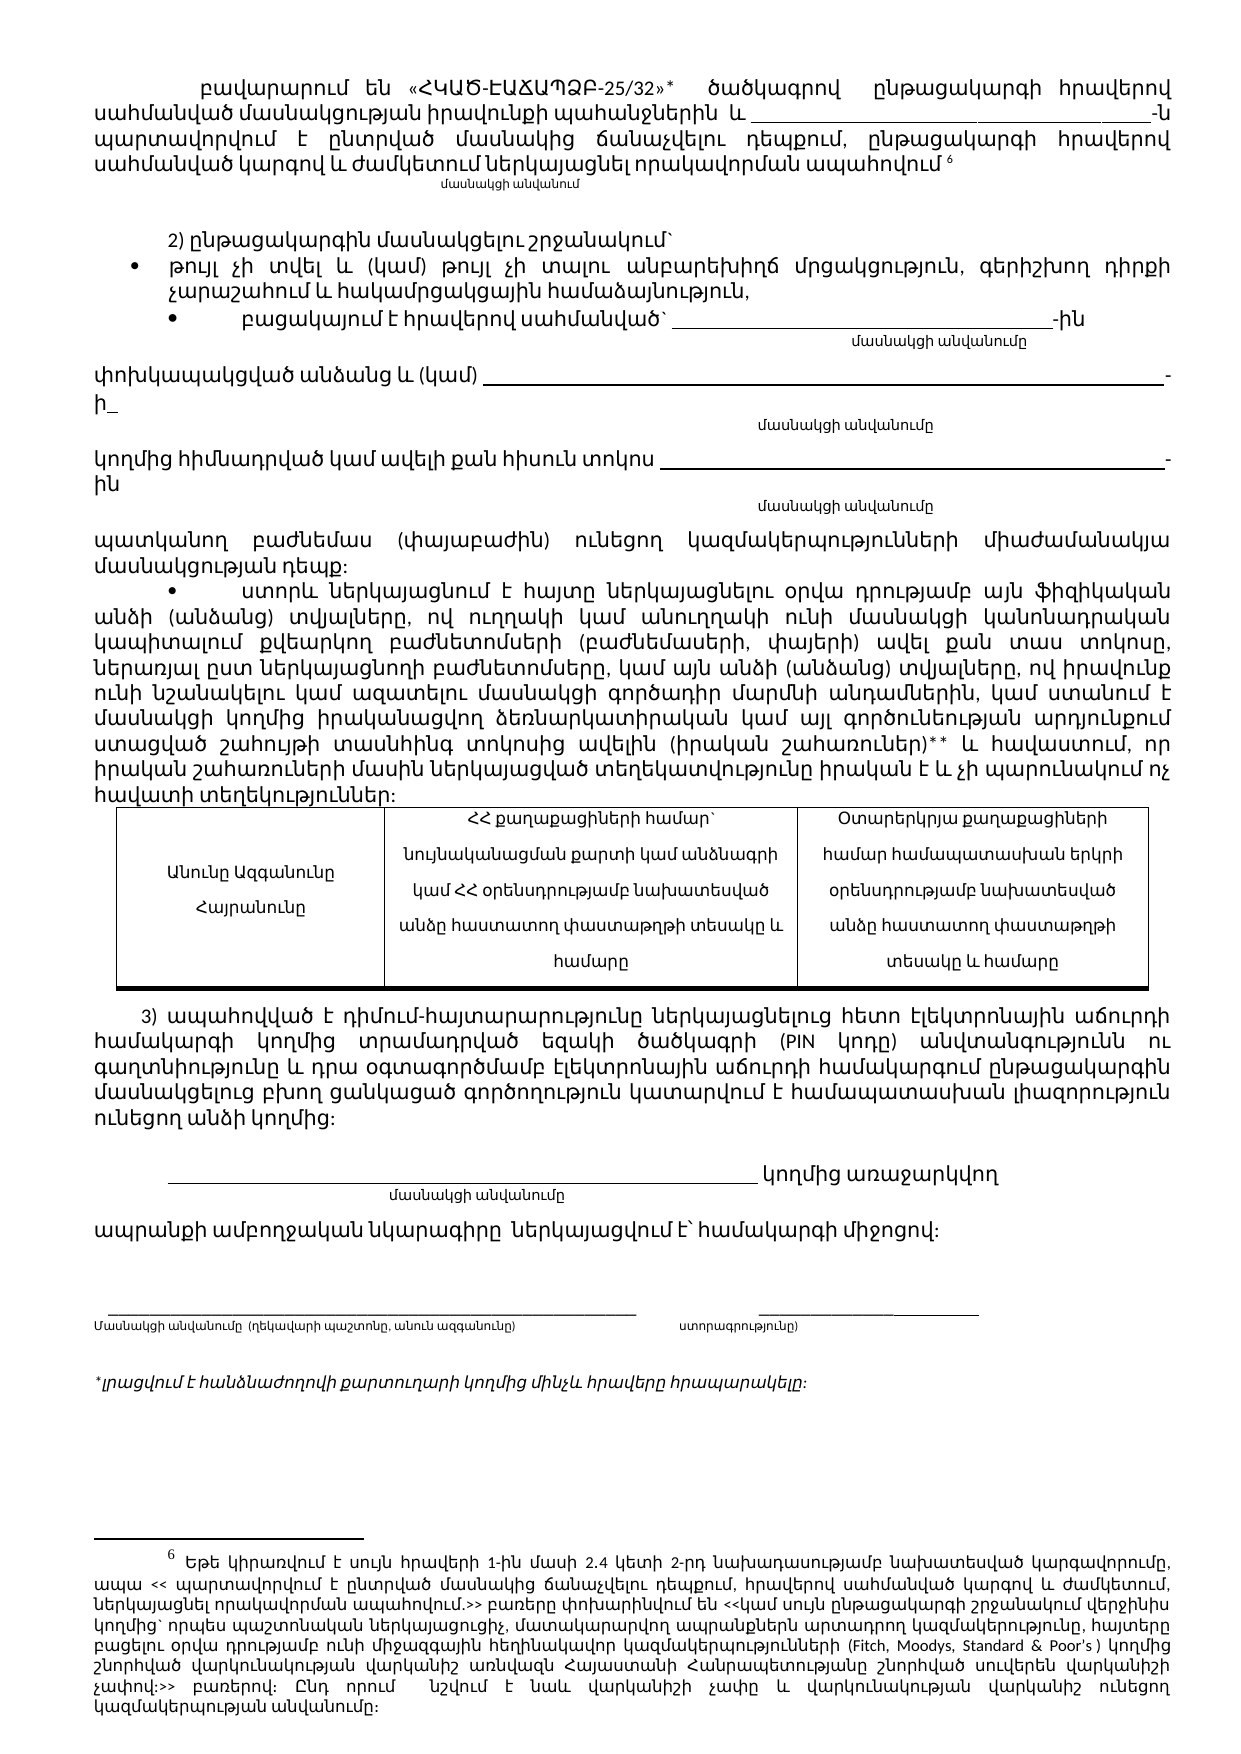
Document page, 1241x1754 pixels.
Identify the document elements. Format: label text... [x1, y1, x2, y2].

text մասնակցի անվանում [94, 177, 1171, 202]
text մասնակցի անվանումը [94, 416, 1171, 446]
text պատկանող բաժնեմաս (փայաբաժին) ունեցող կազմակերպությունների միաժամանակյա մասնակցության դեպք: [94, 528, 1171, 578]
text մասնակցի անվանումը [94, 332, 1171, 362]
table_header Օտարերկրյա քաղաքացիների համար համապատասխան երկրի օրենսդրությամբ նախատեսված անձը հաստատող փաստաթղթի տեսակը և համարը [798, 808, 1148, 986]
list թույլ չի տվել և (կամ) թույլ չի տալու անբարեխիղճ մրցակցություն, գերիշխող դիրքի չարաշահում և հակամրցակցային համաձայնություն, [131, 253, 1171, 304]
text մասնակցի անվանումը [94, 497, 1171, 528]
text *լրացվում է հանձնաժողովի քարտուղարի կողմից մինչև հրավերը հրապարակելը: [94, 1373, 1171, 1393]
table_header Անունը Ազգանունը Հայրանունը [117, 808, 384, 986]
list բացակայում է հրավերով սահմանված` -ին [94, 304, 1171, 332]
table_header ՀՀ քաղաքացիների համար` նույնականացման քարտի կամ անձնագրի կամ ՀՀ օրենսդրությամբ նախատեսված անձը հաստատող փաստաթղթի տեսակը և համարը [385, 808, 797, 986]
text կողմից առաջարկվող [94, 1161, 1171, 1186]
text բավարարում են «ՀԿԱԾ-ԷԱՃԱՊՁԲ-25/32»* ծածկագրով ընթացակարգի հրավերով սահմանված մասնակցության իրավունքի պահանջներին և -ն պարտավորվում է ընտրված մասնակից ճանաչվելու դեպքում, ընթացակարգի հրավերով սահմանված կարգով և ժամկետում ներկայացնել որակավորման ապահովում [94, 75, 1171, 177]
text ___________________________________________________ _____________ Մասնակցի անվանումը (ղեկավարի պաշտոնը, անուն ազգանունը) ստորագրությունը) [94, 1293, 1171, 1344]
text 2) ընթացակարգին մասնակցելու շրջանակում` [94, 227, 1171, 253]
text մասնակցի անվանումը [94, 1186, 1171, 1217]
text 3) ապահովված է դիմում-հայտարարությունը ներկայացնելուց հետո էլեկտրոնային աճուրդի համակարգի կողմից տրամադրված եզակի ծածկագրի (PIN կոդը) անվտանգությունն ու գաղտնիությունը և դրա օգտագործմամբ էլեկտրոնային աճուրդի համակարգում ընթացակարգին մասնակցելուց բխող ցանկացած գործողություն կատարվում է համապատասխան լիազորություն ունեցող անձի կողմից: [94, 1003, 1171, 1130]
text ապրանքի ամբողջական նկարագիրը ներկայացվում է՝ համակարգի միջոցով: [94, 1217, 1171, 1242]
text կողմից հիմնադրված կամ ավելի քան հիսուն տոկոս -ին [94, 446, 1171, 497]
list ստորև ներկայացնում է հայտը ներկայացնելու օրվա դրությամբ այն ֆիզիկական անձի (անձանց) տվյալները, ով ուղղակի կամ անուղղակի ունի մասնակցի կանոնադրական կապիտալում քվեարկող բաժնետոմսերի (բաժնեմասերի, փայերի) ավել քան տաս տոկոսը, ներառյալ ըստ ներկայացնողի բաժնետոմսերը, կամ այն անձի (անձանց) տվյալները, ով իրավունք ունի նշանակելու կամ ազատելու մասնակցի գործադիր մարմնի անդամներին, կամ ստանում է մասնակցի կողմից իրականացվող ձեռնարկատիրական կամ այլ գործունեության արդյունքում ստացված շահույթի տասնհինգ տոկոսից ավելին (իրական շահառուներ)** և հավաստում, որ իրական շահառուների մասին ներկայացված տեղեկատվությունը իրական է և չի պարունակում ոչ հավատի տեղեկություններ: [94, 578, 1171, 807]
text փոխկապակցված անձանց և (կամ) -ի [94, 362, 1171, 416]
